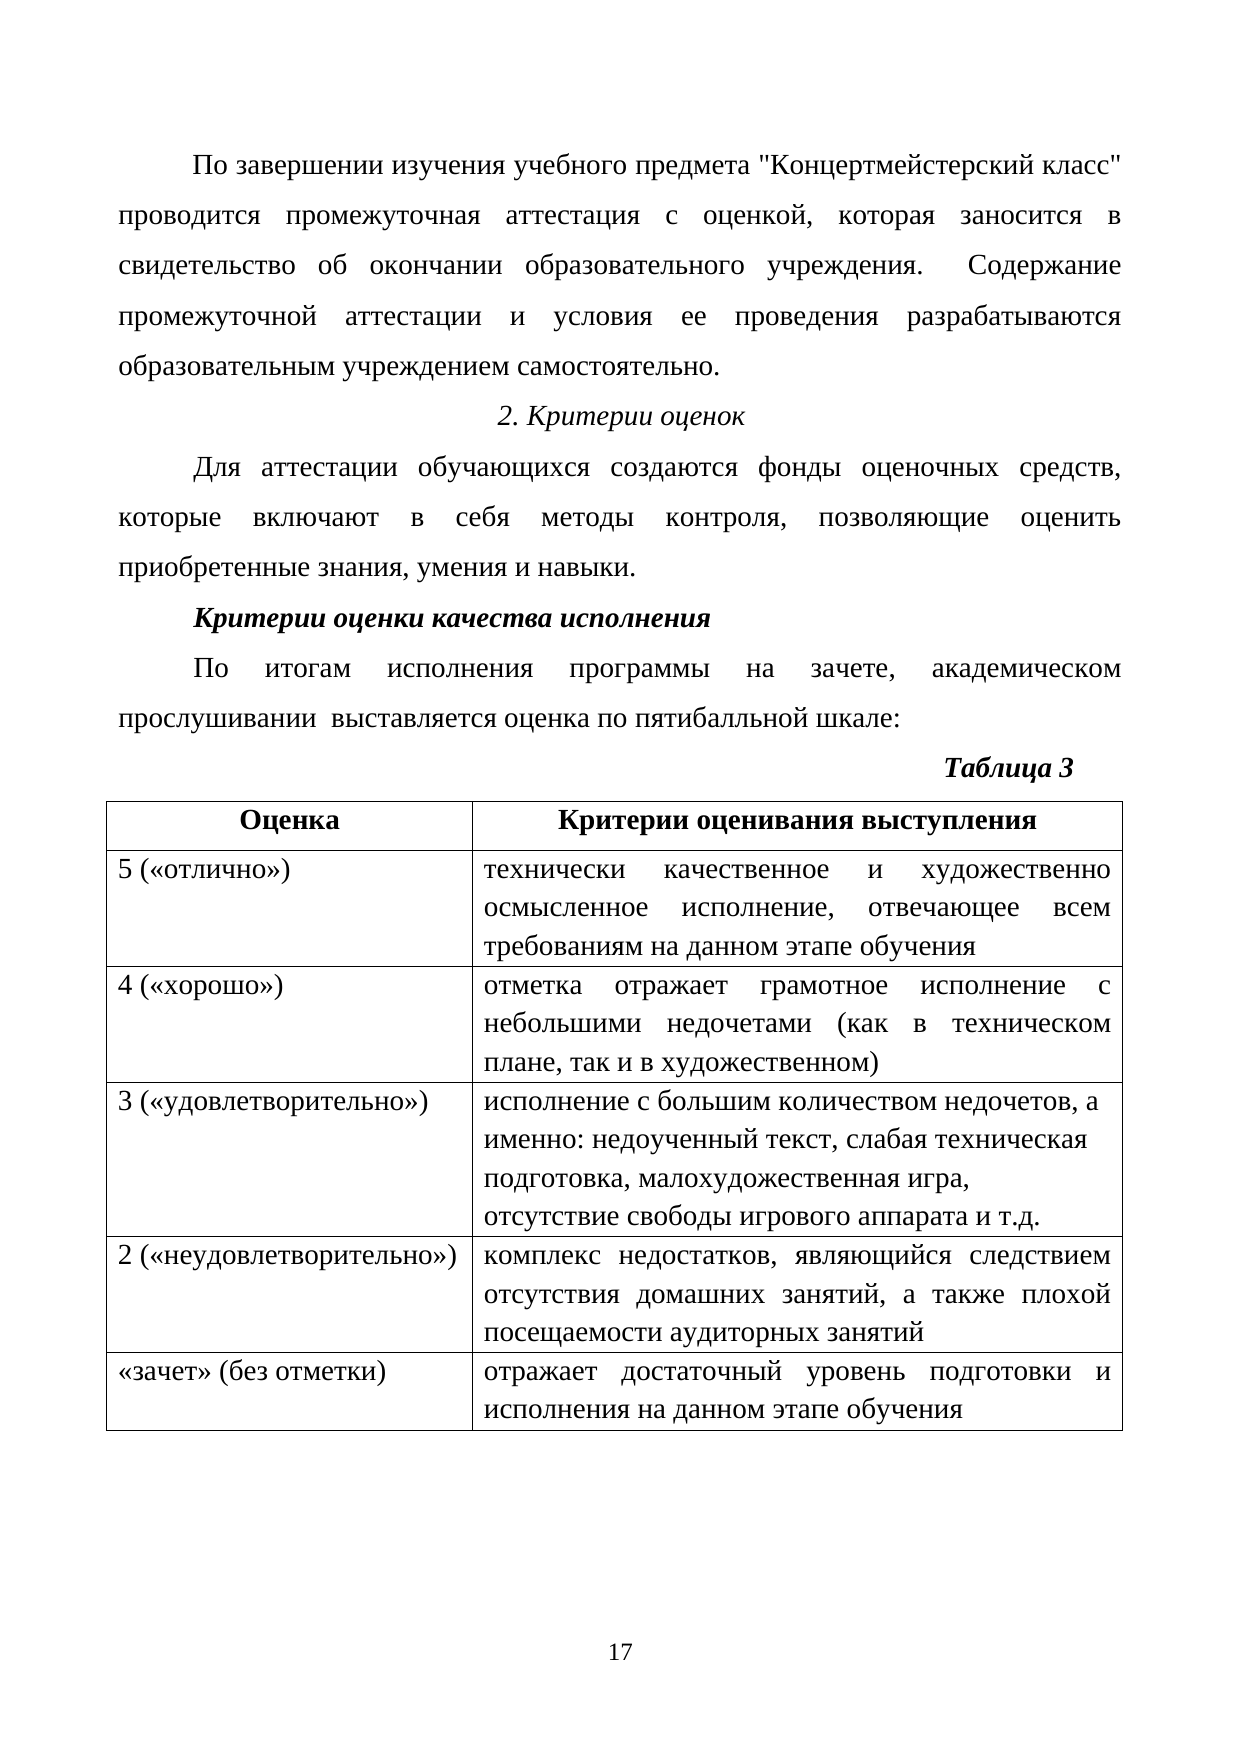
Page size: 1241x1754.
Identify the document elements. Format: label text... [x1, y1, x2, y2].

table_cell отражает достаточный уровень подготовки и исполнения на данном этапе обучения [473, 1353, 1122, 1429]
table_cell отметка отражает грамотное исполнение с небольшими недочетами (как в техническом плане, так и в художественном) [473, 967, 1122, 1082]
table_cell 4 («хорошо») [107, 967, 472, 1082]
text По итогам исполнения программы на зачете, академическом прослушивании выставляется оценка по пятибалльной шкале: [118, 650, 1122, 734]
table_cell 2 («неудовлетворительно») [107, 1237, 472, 1352]
table_cell исполнение с большим количеством недочетов, а именно: недоученный текст, слабая техническая подготовка, малохудожественная игра, отсутствие свободы игрового аппарата и т.д. [473, 1083, 1122, 1236]
table_cell 5 («отлично») [107, 851, 472, 966]
list Для аттестации обучающихся создаются фонды оценочных средств, которые включают в себя методы контроля, позволяющие оценить приобретенные знания, умения и навыки. [118, 449, 1122, 583]
table_header Критерии оценивания выступления [473, 802, 1122, 850]
text По завершении изучения учебного предмета "Концертмейстерский класс" проводится промежуточная аттестация с оценкой, которая заносится в свидетельство об окончании образовательного учреждения. Содержание промежуточной аттестации и условия ее проведения разрабатываются образовательным учреждением самостоятельно. [118, 147, 1122, 382]
table_cell «зачет» (без отметки) [107, 1353, 472, 1429]
text Таблица 3 [943, 751, 1122, 784]
table_header Оценка [107, 802, 472, 850]
table_cell технически качественное и художественно осмысленное исполнение, отвечающее всем требованиям на данном этапе обучения [473, 851, 1122, 966]
text Критерии оценки качества исполнения [118, 600, 1122, 633]
table_cell 3 («удовлетворительно») [107, 1083, 472, 1236]
table_cell комплекс недостатков, являющийся следствием отсутствия домашних занятий, а также плохой посещаемости аудиторных занятий [473, 1237, 1122, 1352]
text 2. Критерии оценок [120, 398, 1122, 432]
